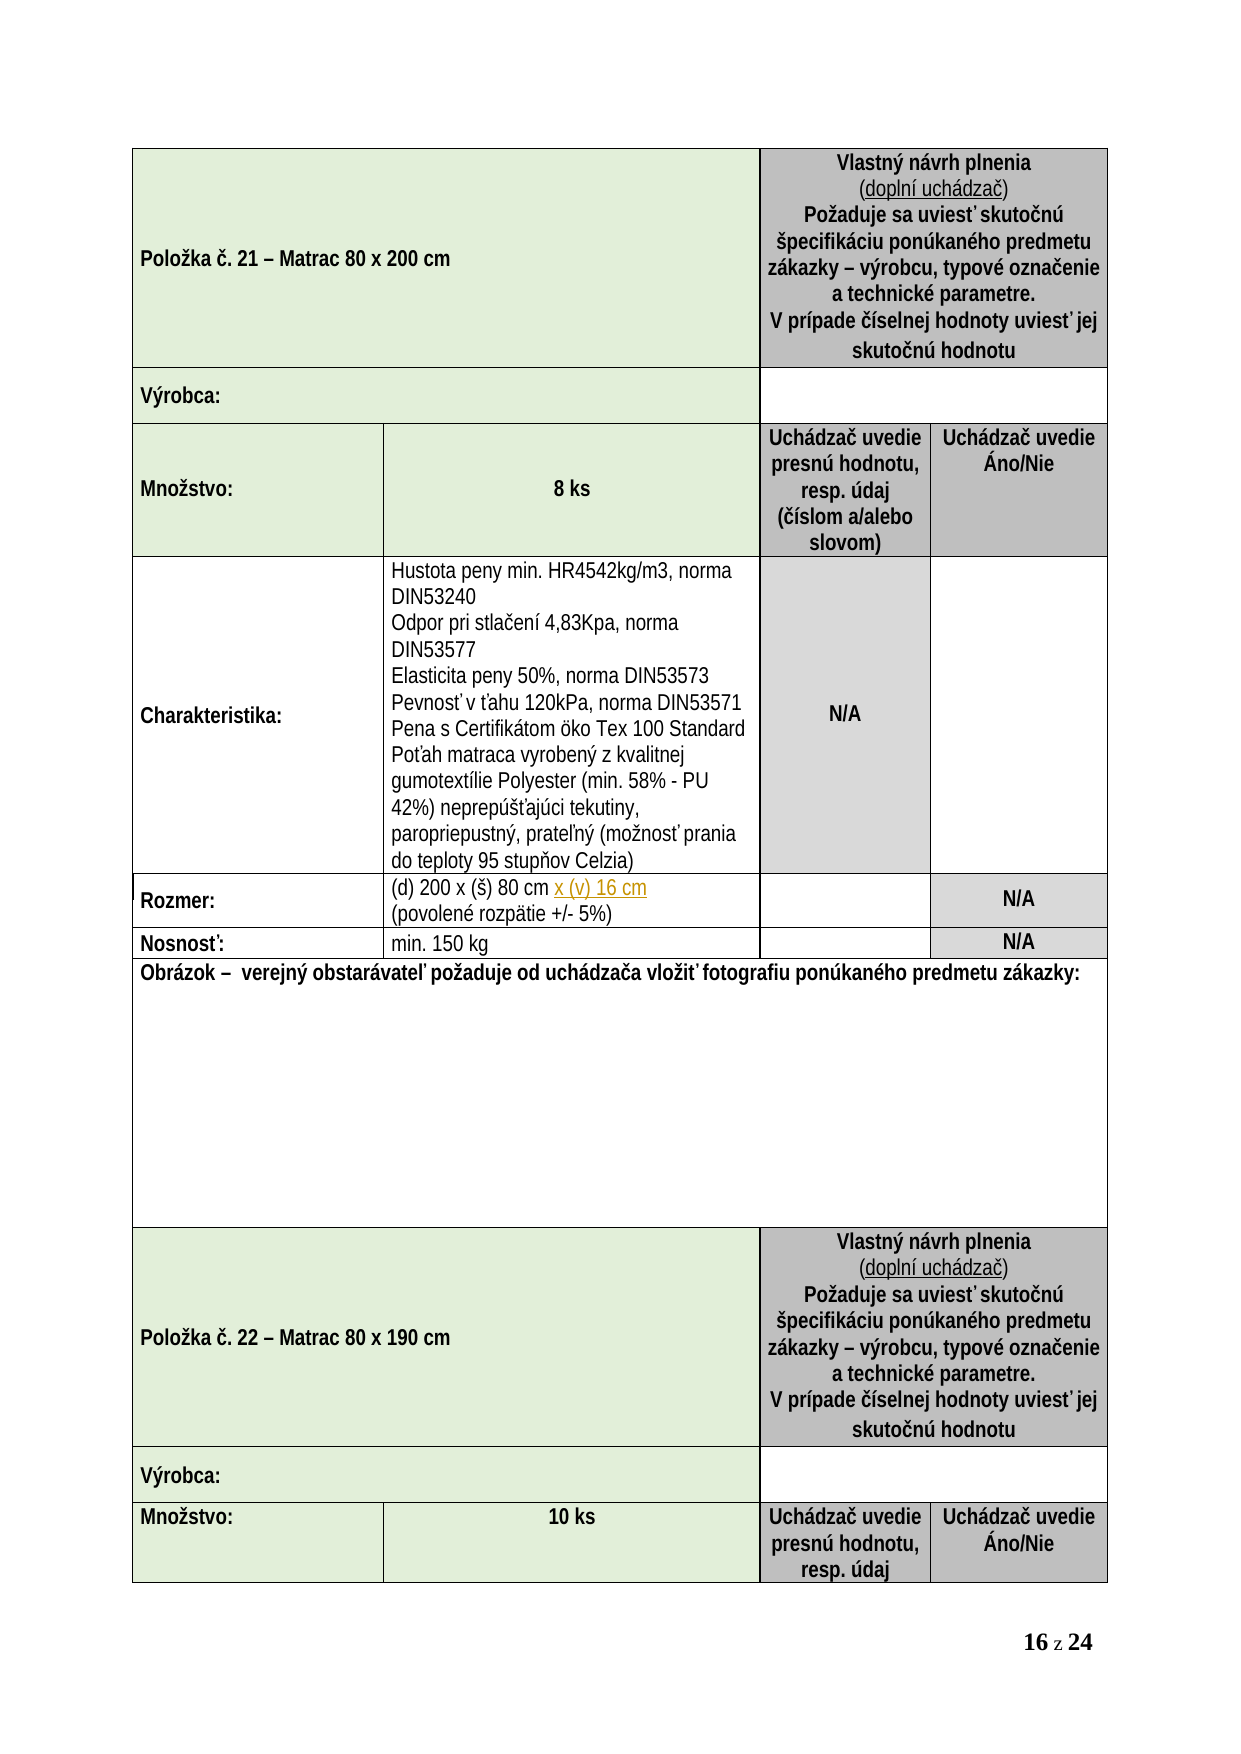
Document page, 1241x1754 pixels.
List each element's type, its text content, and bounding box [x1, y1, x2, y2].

table_cell Množstvo: [133, 424, 383, 556]
table_cell Obrázok – verejný obstarávateľ požaduje od uchádzača vložiť fotografiu ponúkaného predmetu zákazky: [133, 959, 1107, 1227]
table_cell Množstvo: [133, 1503, 383, 1582]
table_cell Vlastný návrh plnenia (doplní uchádzač) Požaduje sa uviesť skutočnú špecifikáciu ponúkaného predmetu zákazky – výrobcu, typové označenie a technické parametre. V prípade číselnej hodnoty uviesť jej skutočnú hodnotu [761, 149, 1107, 367]
table_cell min. 150 kg [384, 928, 759, 958]
table_cell N/A [931, 928, 1107, 958]
table_cell Rozmer: [133, 874, 383, 927]
table_cell Položka č. 22 – Matrac 80 x 190 cm [133, 1228, 759, 1446]
table_cell 8 ks [384, 424, 759, 556]
table_cell Vlastný návrh plnenia (doplní uchádzač) Požaduje sa uviesť skutočnú špecifikáciu ponúkaného predmetu zákazky – výrobcu, typové označenie a technické parametre. V prípade číselnej hodnoty uviesť jej skutočnú hodnotu [761, 1228, 1107, 1446]
table_cell [761, 368, 1107, 423]
table_cell Uchádzač uvedie Áno/Nie [931, 424, 1107, 556]
table_cell Charakteristika: [133, 557, 383, 873]
table_cell Uchádzač uvedie presnú hodnotu, resp. údaj (číslom a/alebo slovom) [761, 424, 930, 556]
table_cell [931, 557, 1107, 873]
table_cell Výrobca: [133, 368, 759, 423]
table_cell 10 ks [384, 1503, 759, 1582]
table_cell N/A [931, 874, 1107, 927]
table_cell Nosnosť: [133, 928, 383, 958]
table_cell N/A [761, 557, 930, 873]
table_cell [761, 1503, 930, 1582]
table_cell (d) 200 x (š) 80 cm (povolené rozpätie +/- 5%) [384, 874, 759, 927]
table_cell [761, 874, 930, 927]
table_cell Položka č. 21 – Matrac 80 x 200 cm [133, 149, 759, 367]
table_cell Hustota peny min. HR4542kg/m3, norma DIN53240 Odpor pri stlačení 4,83Kpa, norma DIN53577 Elasticita peny 50%, norma DIN53573 Pevnosť v ťahu 120kPa, norma DIN53571 Pena s Certifikátom öko Tex 100 Standard Poťah matraca vyrobený z kvalitnej gumotextílie Polyester (min. 58% - PU 42%) neprepúšťajúci tekutiny, paropriepustný, prateľný (možnosť prania do teploty 95 stupňov Celzia) [384, 557, 759, 873]
table_cell Výrobca: [133, 1447, 759, 1502]
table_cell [931, 1503, 1107, 1582]
table_cell [761, 928, 930, 958]
table_cell [761, 1447, 1107, 1502]
